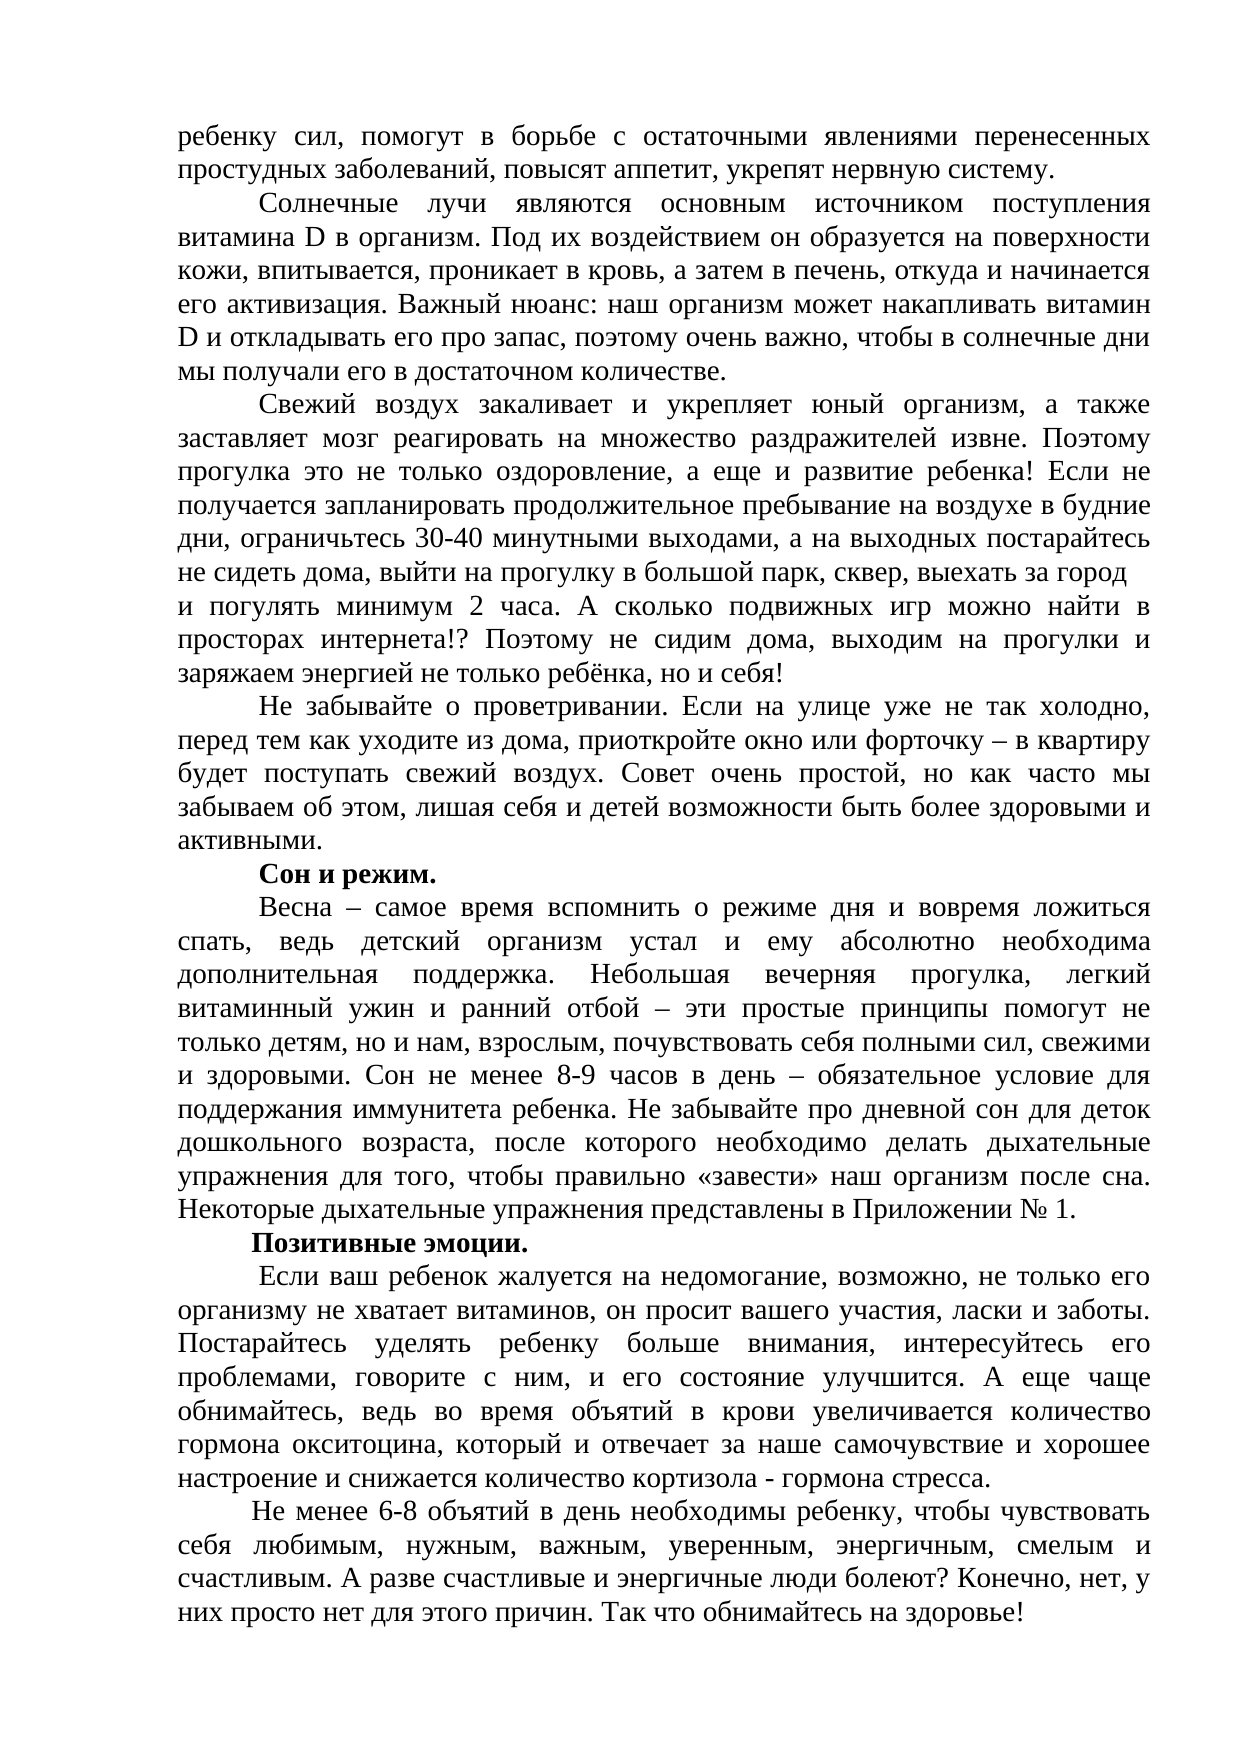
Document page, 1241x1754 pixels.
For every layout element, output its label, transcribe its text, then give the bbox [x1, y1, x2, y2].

text Солнечные лучи являются основным источником поступления витамина D в организм. Под их воздействием он образуется на поверхности кожи, впитывается, проникает в кровь, а затем в печень, откуда и начинается его активизация. Важный нюанс: наш организм может накапливать витамин D и откладывать его про запас, поэтому очень важно, чтобы в солнечные дни мы получали его в достаточном количестве. [177, 185, 1152, 386]
text Не забывайте о проветривании. Если на улице уже не так холодно, перед тем как уходите из дома, приоткройте окно или форточку – в квартиру будет поступать свежий воздух. Совет очень простой, но как часто мы забываем об этом, лишая себя и детей возможности быть более здоровыми и активными. [177, 688, 1152, 856]
text Сон и режим. [177, 856, 1152, 889]
text Если ваш ребенок жалуется на недомогание, возможно, не только его организму не хватает витаминов, он просит вашего участия, ласки и заботы. Постарайтесь уделять ребенку больше внимания, интересуйтесь его проблемами, говорите с ним, и его состояние улучшится. А еще чаще обнимайтесь, ведь во время объятий в крови увеличивается количество гормона окситоцина, который и отвечает за наше самочувствие и хорошее настроение и снижается количество кортизола - гормона стресса. [177, 1258, 1152, 1493]
text Весна – самое время вспомнить о режиме дня и вовремя ложиться спать, ведь детский организм устал и ему абсолютно необходима дополнительная поддержка. Небольшая вечерняя прогулка, легкий витаминный ужин и ранний отбой – эти простые принципы помогут не только детям, но и нам, взрослым, почувствовать себя полными сил, свежими и здоровыми. Сон не менее 8-9 часов в день – обязательное условие для поддержания иммунитета ребенка. Не забывайте про дневной сон для деток дошкольного возраста, после которого необходимо делать дыхательные упражнения для того, чтобы правильно «завести» наш организм после сна. Некоторые дыхательные упражнения представлены в Приложении № 1. [177, 889, 1152, 1225]
text Не менее 6-8 объятий в день необходимы ребенку, чтобы чувствовать себя любимым, нужным, важным, уверенным, энергичным, смелым и счастливым. А разве счастливые и энергичные люди болеют? Конечно, нет, у них просто нет для этого причин. Так что обнимайтесь на здоровье! [177, 1493, 1152, 1627]
text Позитивные эмоции. [177, 1225, 1152, 1258]
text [177, 118, 1152, 185]
text Свежий воздух закаливает и укрепляет юный организм, а также заставляет мозг реагировать на множество раздражителей извне. Поэтому прогулка это не только оздоровление, а еще и развитие ребенка! Если не получается запланировать продолжительное пребывание на воздухе в будние дни, ограничьтесь 30-40 минутными выходами, а на выходных постарайтесь не сидеть дома, выйти на прогулку в большой парк, сквер, выехать за город и погулять минимум 2 часа. А сколько подвижных игр можно найти в просторах интернета!? Поэтому не сидим дома, выходим на прогулки и заряжаем энергией не только ребёнка, но и себя! [177, 386, 1152, 688]
